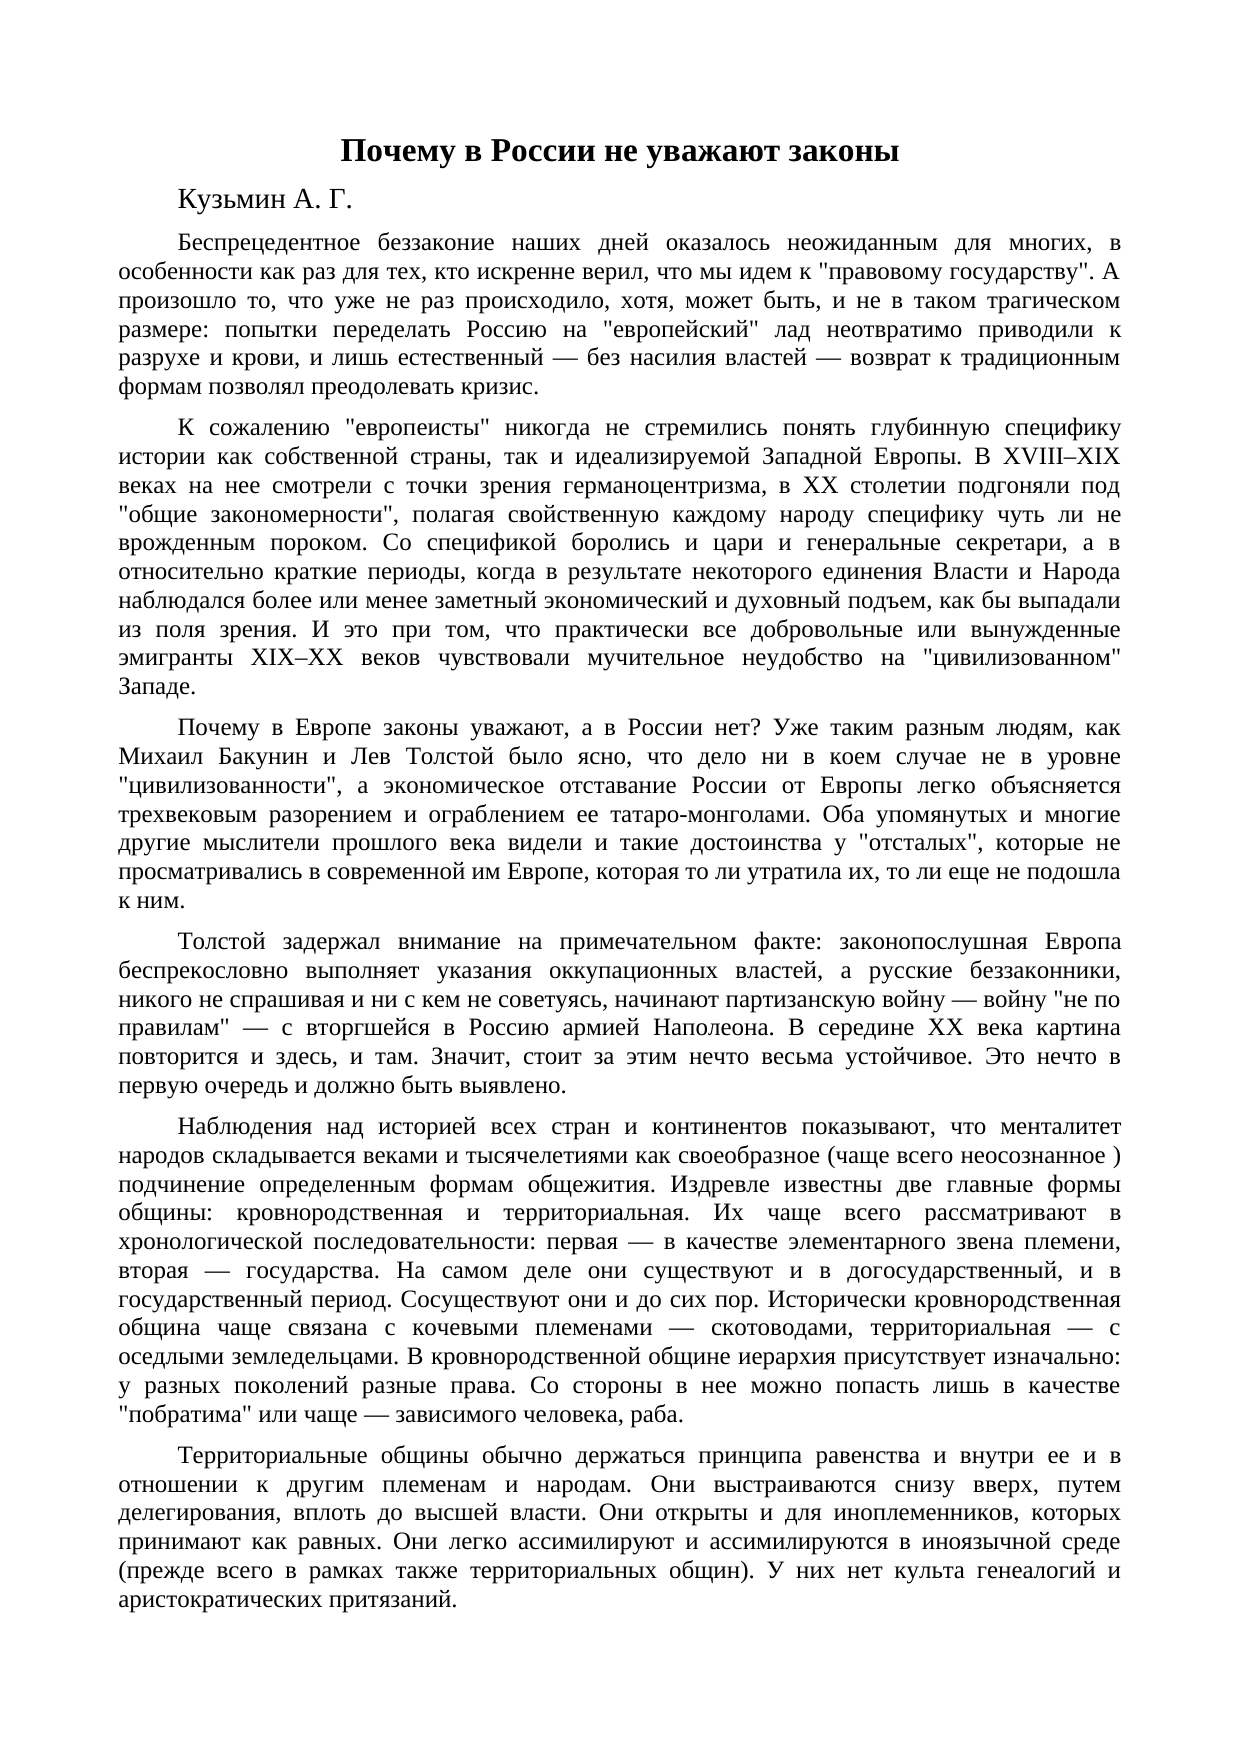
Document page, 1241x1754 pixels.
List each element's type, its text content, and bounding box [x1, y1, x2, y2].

text Беспрецедентное беззаконие наших дней оказалось неожиданным для многих, в особенности как раз для тех, кто искренне верил, что мы идем к "правовому государству". А произошло то, что уже не раз происходило, хотя, может быть, и не в таком трагическом размере: попытки переделать Россию на "европейский" лад неотвратимо приводили к разрухе и крови, и лишь естественный — без насилия властей — возврат к традиционным формам позволял преодолевать кризис. [118, 227, 1122, 400]
text Толстой задержал внимание на примечательном факте: законопослушная Европа беспрекословно выполняет указания оккупационных властей, а русские беззаконники, никого не спрашивая и ни с кем не советуясь, начинают партизанскую войну — войну "не по правилам" — с вторгшейся в Россию армией Наполеона. В середине XX века картина повторится и здесь, и там. Значит, стоит за этим нечто весьма устойчивое. Это нечто в первую очередь и должно быть выявлено. [118, 926, 1122, 1099]
text Почему в России не уважают законы [118, 131, 1122, 169]
text Кузьмин А. Г. [118, 181, 1122, 215]
text Наблюдения над историей всех стран и континентов показывают, что менталитет народов складывается веками и тысячелетиями как своеобразное (чаще всего неосознанное ) подчинение определенным формам общежития. Издревле известны две главные формы общины: кровнородственная и территориальная. Их чаще всего рассматривают в хронологической последовательности: первая — в качестве элементарного звена племени, вторая — государства. На самом деле они существуют и в догосударственный, и в государственный период. Сосуществуют они и до сих пор. Исторически кровнородственная община чаще связана с кочевыми племенами — скотоводами, территориальная — с оседлыми земледельцами. В кровнородственной общине иерархия присутствует изначально: у разных поколений разные права. Со стороны в нее можно попасть лишь в качестве "побратима" или чаще — зависимого человека, раба. [118, 1111, 1122, 1427]
text Почему в Европе законы уважают, а в России нет? Уже таким разным людям, как Михаил Бакунин и Лев Толстой было ясно, что дело ни в коем случае не в уровне "цивилизованности", а экономическое отставание России от Европы легко объясняется трехвековым разорением и ограблением ее татаро-монголами. Оба упомянутых и многие другие мыслители прошлого века видели и такие достоинства у "отсталых", которые не просматривались в современной им Европе, которая то ли утратила их, то ли еще не подошла к ним. [118, 712, 1122, 914]
text Территориальные общины обычно держаться принципа равенства и внутри ее и в отношении к другим племенам и народам. Они выстраиваются снизу вверх, путем делегирования, вплоть до высшей власти. Они открыты и для иноплеменников, которых принимают как равных. Они легко ассимилируют и ассимилируются в иноязычной среде (прежде всего в рамках также территориальных общин). У них нет культа генеалогий и аристократических притязаний. [118, 1440, 1122, 1612]
text К сожалению "европеисты" никогда не стремились понять глубинную специфику истории как собственной страны, так и идеализируемой Западной Европы. В XVIII–XIX веках на нее смотрели с точки зрения германоцентризма, в XX столетии подгоняли под "общие закономерности", полагая свойственную каждому народу специфику чуть ли не врожденным пороком. Со спецификой боролись и цари и генеральные секретари, а в относительно краткие периоды, когда в результате некоторого единения Власти и Народа наблюдался более или менее заметный экономический и духовный подъем, как бы выпадали из поля зрения. И это при том, что практически все добровольные или вынужденные эмигранты XIX–XX веков чувствовали мучительное неудобство на "цивилизованном" Западе. [118, 412, 1122, 700]
